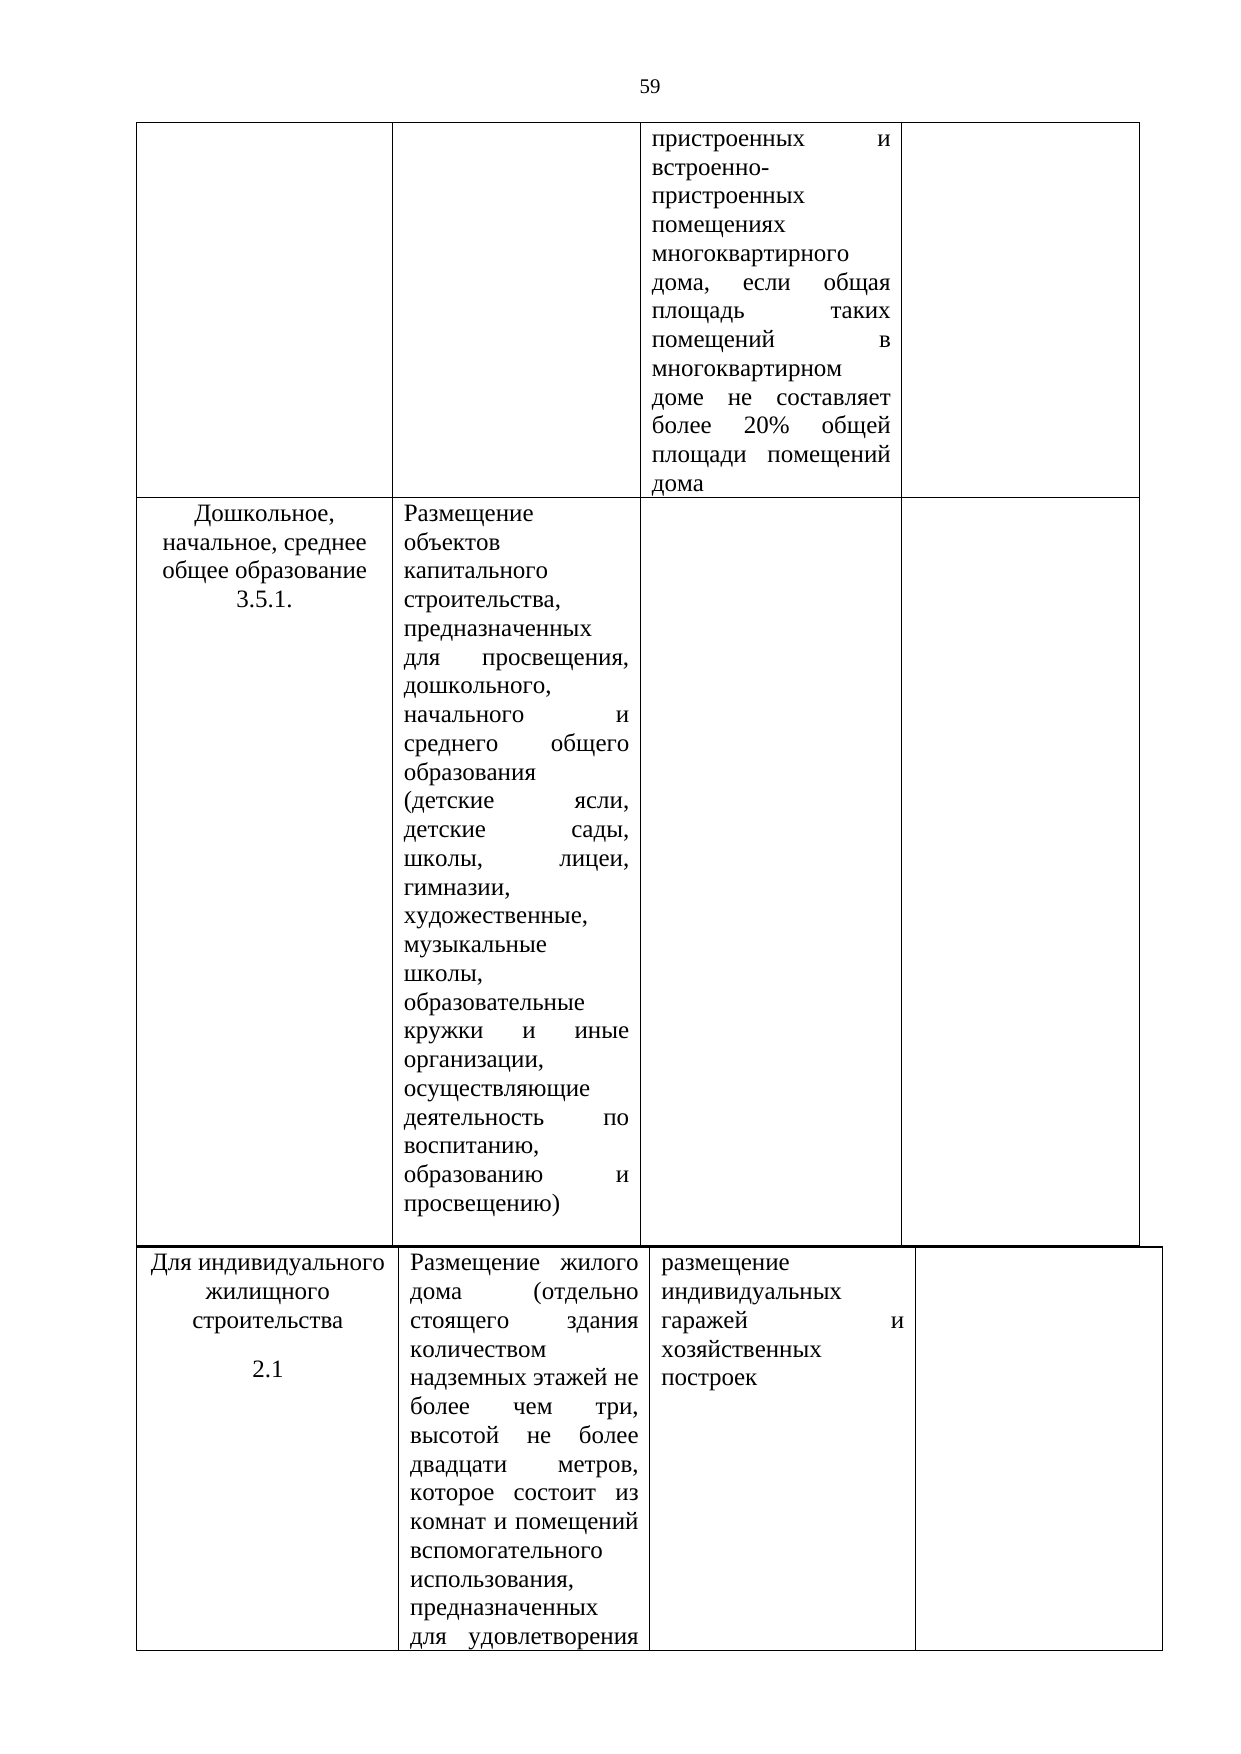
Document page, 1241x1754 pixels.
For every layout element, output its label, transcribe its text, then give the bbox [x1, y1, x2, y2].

table_cell [902, 123, 1139, 497]
table_cell Размещение объектов капитального строительства, предназначенных для просвещения, дошкольного, начального и среднего общего образования (детские ясли, детские сады, школы, лицеи, гимназии, художественные, музыкальные школы, образовательные кружки и иные организации, осуществляющие деятельность по воспитанию, образованию и просвещению) [393, 498, 640, 1245]
table_cell [902, 498, 1139, 1245]
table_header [399, 1248, 649, 1650]
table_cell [641, 123, 901, 497]
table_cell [393, 123, 640, 497]
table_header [137, 1248, 398, 1650]
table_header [650, 1248, 915, 1650]
table_header [916, 1248, 1162, 1650]
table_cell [137, 123, 392, 497]
table_cell [641, 498, 901, 1245]
table_cell Дошкольное, начальное, среднее общее образование 3.5.1. [137, 498, 392, 1245]
